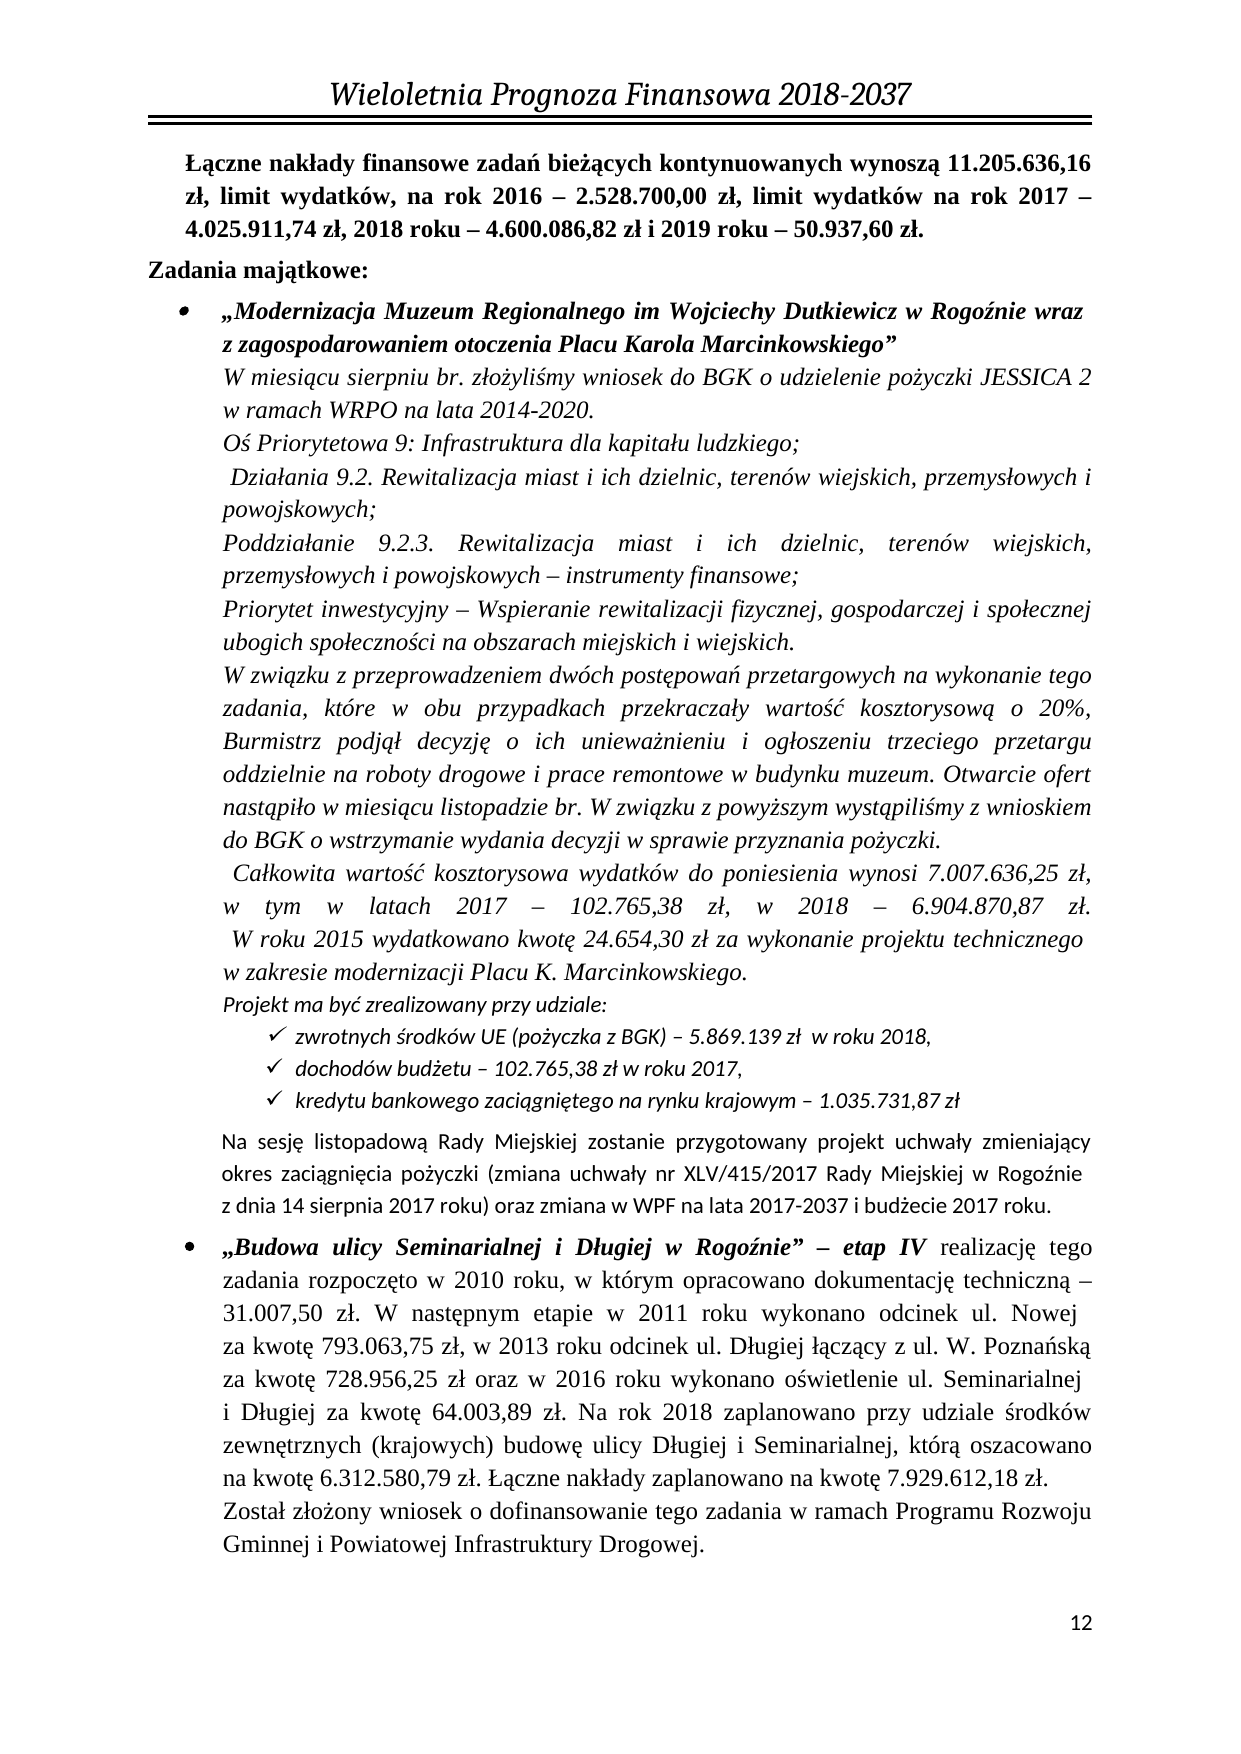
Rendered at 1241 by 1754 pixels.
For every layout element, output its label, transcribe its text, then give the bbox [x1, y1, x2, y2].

list Całkowita wartość kosztorysowa wydatków do poniesienia wynosi 7.007.636,25 zł, w tym w latach 2017 – 102.765,38 zł, w 2018 – 6.904.870,87 zł. W roku 2015 wydatkowano kwotę 24.654,30 zł za wykonanie projektu technicznego w zakresie modernizacji Placu K. Marcinkowskiego. [223, 858, 1092, 986]
list Został złożony wniosek o dofinansowanie tego zadania w ramach Programu Rozwoju Gminnej i Powiatowej Infrastruktury Drogowej. [223, 1496, 1092, 1558]
list W związku z przeprowadzeniem dwóch postępowań przetargowych na wykonanie tego zadania, które w obu przypadkach przekraczały wartość kosztorysową o 20%, Burmistrz podjął decyzję o ich unieważnieniu i ogłoszeniu trzeciego przetargu oddzielnie na roboty drogowe i prace remontowe w budynku muzeum. Otwarcie ofert nastąpiło w miesiącu listopadzie br. W związku z powyższym wystąpiliśmy z wnioskiem do BGK o wstrzymanie wydania decyzji w sprawie przyznania pożyczki. [223, 660, 1092, 853]
list Priorytet inwestycyjny – Wspieranie rewitalizacji fizycznej, gospodarczej i społecznej ubogich społeczności na obszarach miejskich i wiejskich. [223, 594, 1092, 655]
list „Budowa ulicy Seminarialnej i Długiej w Rogoźnie” – etap IV realizację tego zadania rozpoczęto w 2010 roku, w którym opracowano dokumentację techniczną – 31.007,50 zł. W następnym etapie w 2011 roku wykonano odcinek ul. Nowej za kwotę 793.063,75 zł, w 2013 roku odcinek ul. Długiej łączący z ul. W. Poznańską za kwotę 728.956,25 zł oraz w 2016 roku wykonano oświetlenie ul. Seminarialnej i Długiej za kwotę 64.003,89 zł. Na rok 2018 zaplanowano przy udziale środków zewnętrznych (krajowych) budowę ulicy Długiej i Seminarialnej, którą oszacowano na kwotę 6.312.580,79 zł. Łączne nakłady zaplanowano na kwotę 7.929.612,18 zł. [185, 1232, 1092, 1492]
list „Modernizacja Muzeum Regionalnego im Wojciechy Dutkiewicz w Rogoźnie wraz z zagospodarowaniem otoczenia Placu Karola Marcinkowskiego” [177, 296, 1092, 358]
list Działania 9.2. Rewitalizacja miast i ich dzielnic, terenów wiejskich, przemysłowych i powojskowych; [223, 462, 1092, 523]
list Projekt ma być zrealizowany przy udziale: [223, 990, 1092, 1018]
list W miesiącu sierpniu br. złożyliśmy wniosek do BGK o udzielenie pożyczki JESSICA 2 w ramach WRPO na lata 2014-2020. [223, 362, 1092, 424]
text Na sesję listopadową Rady Miejskiej zostanie przygotowany projekt uchwały zmieniający okres zaciągnięcia pożyczki (zmiana uchwały nr XLV/415/2017 Rady Miejskiej w Rogoźnie z dnia 14 sierpnia 2017 roku) oraz zmiana w WPF na lata 2017-2037 i budżecie 2017 roku. [221, 1127, 1092, 1219]
list dochodów budżetu – 102.765,38 zł w roku 2017, [265, 1054, 1092, 1082]
text Zadania majątkowe: [148, 255, 1092, 284]
list zwrotnych środków UE (pożyczka z BGK) – 5.869.139 zł w roku 2018, [265, 1022, 1092, 1050]
list Oś Priorytetowa 9: Infrastruktura dla kapitału ludzkiego; [223, 428, 1092, 457]
list Poddziałanie 9.2.3. Rewitalizacja miast i ich dzielnic, terenów wiejskich, przemysłowych i powojskowych – instrumenty finansowe; [223, 528, 1092, 589]
text Łączne nakłady finansowe zadań bieżących kontynuowanych wynoszą 11.205.636,16 zł, limit wydatków, na rok 2016 – 2.528.700,00 zł, limit wydatków na rok 2017 – 4.025.911,74 zł, 2018 roku – 4.600.086,82 zł i 2019 roku – 50.937,60 zł. [185, 148, 1092, 242]
list kredytu bankowego zaciągniętego na rynku krajowym – 1.035.731,87 zł [265, 1086, 1092, 1114]
